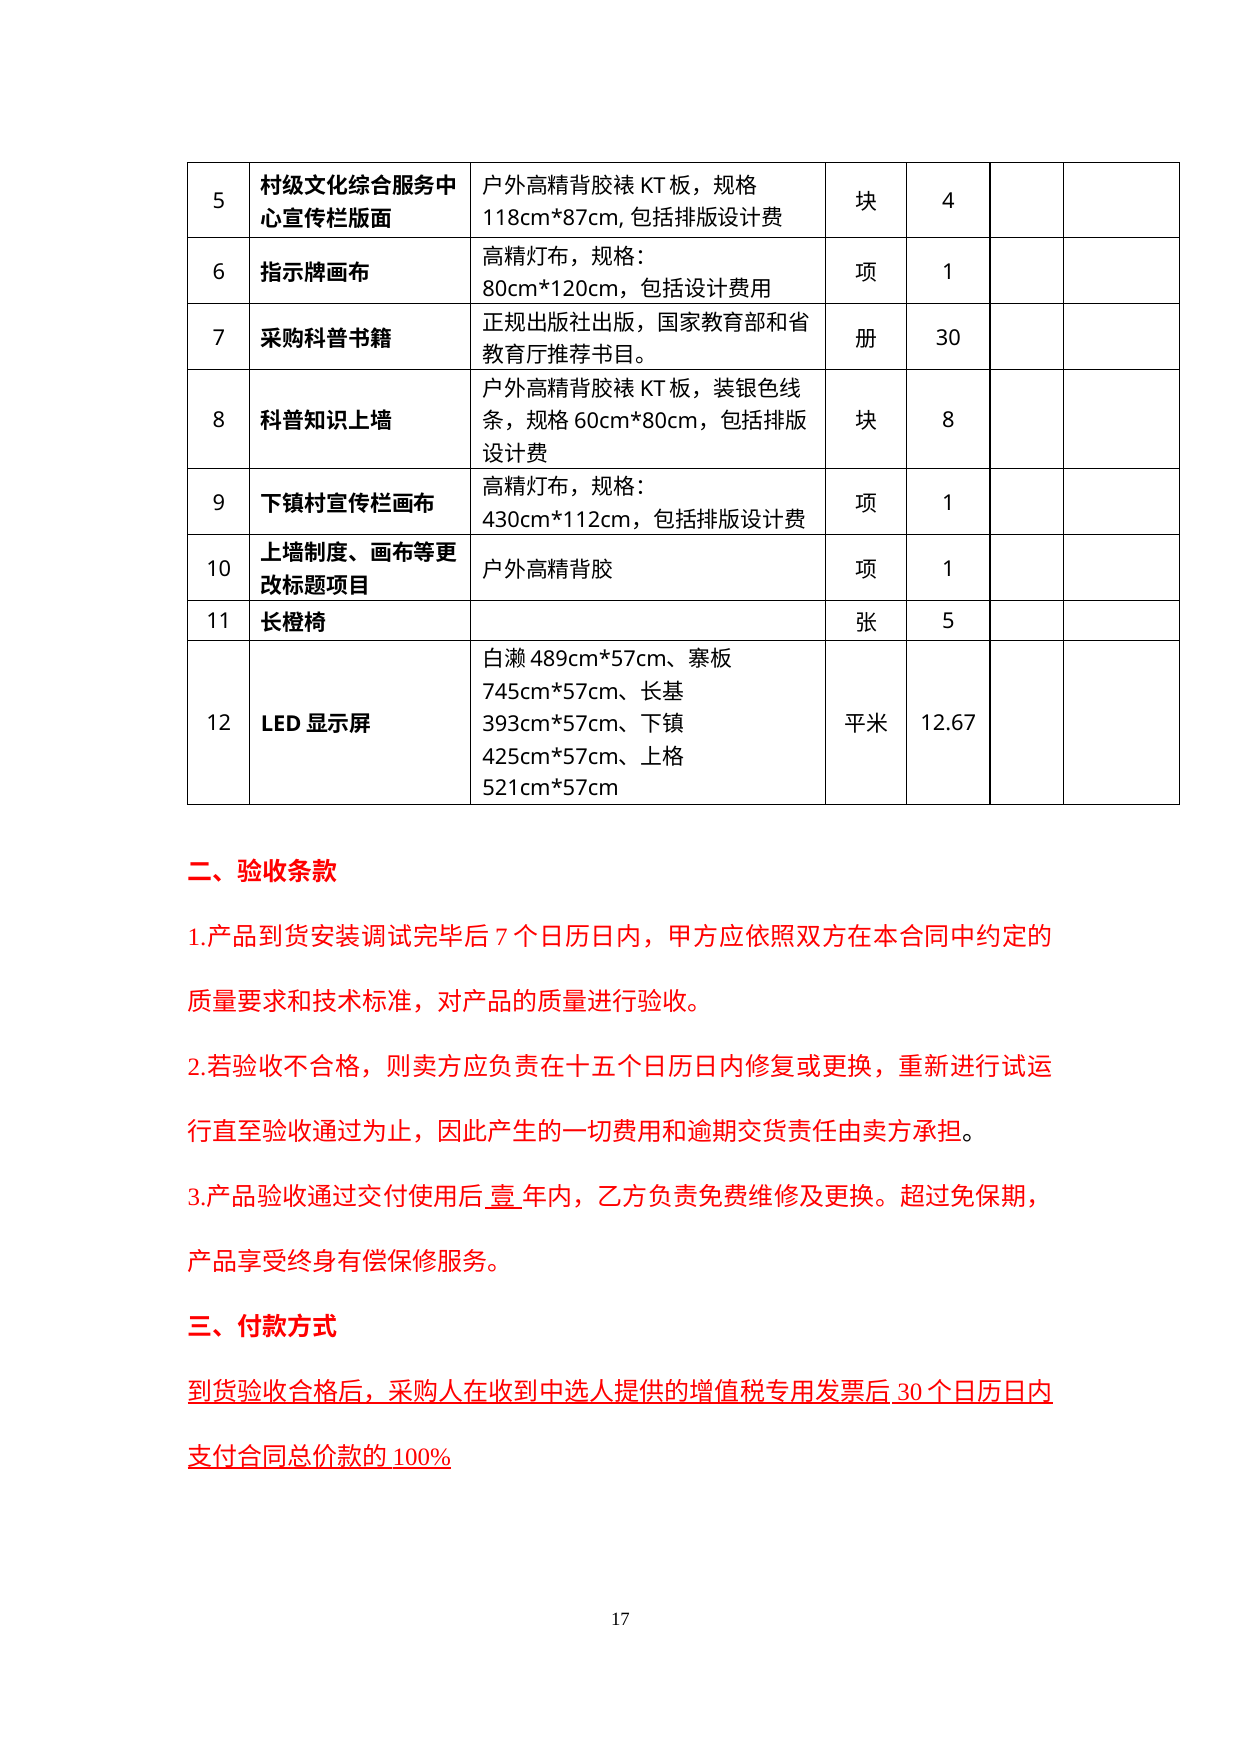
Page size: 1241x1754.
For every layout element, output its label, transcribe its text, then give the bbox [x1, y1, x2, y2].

table_cell 指示牌画布 [250, 238, 470, 303]
table_cell 科普知识上墙 [250, 370, 470, 468]
table_cell 采购科普书籍 [250, 304, 470, 369]
table_cell 4 [907, 163, 989, 237]
table_cell [1064, 535, 1179, 600]
text 到货验收合格后，采购人在收到中选人提供的增值税专用发票后30个日历日内支付合同总价款的100% [187, 1357, 1053, 1487]
table_cell 11 [188, 601, 249, 640]
table_cell [991, 535, 1063, 600]
table_cell [991, 238, 1063, 303]
table_cell [1064, 163, 1179, 237]
table_cell 户外高精背胶 [471, 535, 825, 600]
table_cell 高精灯布，规格：80cm*120cm，包括设计费用 [471, 238, 825, 303]
text 二、验收条款 [187, 837, 1053, 902]
table_cell 1 [907, 469, 989, 534]
table_cell 8 [188, 370, 249, 468]
table_cell [471, 601, 825, 640]
table_cell 平米 [826, 641, 906, 803]
table_cell 块 [826, 163, 906, 237]
table_cell [991, 370, 1063, 468]
table_cell 6 [188, 238, 249, 303]
table_cell 上墙制度、画布等更改标题项目 [250, 535, 470, 600]
table_cell 长橙椅 [250, 601, 470, 640]
table_cell 村级文化综合服务中心宣传栏版面 [250, 163, 470, 237]
table_cell 12 [188, 641, 249, 803]
table_cell 1 [907, 238, 989, 303]
table_cell [991, 641, 1063, 803]
table_cell 1 [907, 535, 989, 600]
table_cell [1064, 238, 1179, 303]
table_cell 10 [188, 535, 249, 600]
text 三、付款方式 [187, 1292, 1053, 1357]
table_cell 高精灯布，规格：430cm*112cm，包括排版设计费 [471, 469, 825, 534]
table_cell 下镇村宣传栏画布 [250, 469, 470, 534]
table_cell 9 [188, 469, 249, 534]
table_cell 项 [826, 535, 906, 600]
text 3.产品验收通过交付使用后 壹 年内，乙方负责免费维修及更换。超过免保期，产品享受终身有偿保修服务。 [187, 1162, 1053, 1292]
table_cell [1064, 641, 1179, 803]
table_cell LED显示屏 [250, 641, 470, 803]
table_cell [991, 469, 1063, 534]
table_cell 张 [826, 601, 906, 640]
table_cell 8 [907, 370, 989, 468]
table_cell 30 [907, 304, 989, 369]
table_cell 5 [907, 601, 989, 640]
table_cell [1064, 304, 1179, 369]
table_cell [1064, 370, 1179, 468]
table_cell 户外高精背胶裱KT板，规格118cm*87cm, 包括排版设计费 [471, 163, 825, 237]
table_cell 块 [826, 370, 906, 468]
table_cell 12.67 [907, 641, 989, 803]
table_cell 册 [826, 304, 906, 369]
table_cell 白濑489cm*57cm、寨板745cm*57cm、长基393cm*57cm、下镇425cm*57cm、上格521cm*57cm [471, 641, 825, 803]
text 1.产品到货安装调试完毕后7个日历日内，甲方应依照双方在本合同中约定的质量要求和技术标准，对产品的质量进行验收。 [187, 902, 1053, 1032]
table_cell 5 [188, 163, 249, 237]
table_cell [1064, 601, 1179, 640]
text 2.若验收不合格，则卖方应负责在十五个日历日内修复或更换，重新进行试运行直至验收通过为止，因此产生的一切费用和逾期交货责任由卖方承担。 [187, 1032, 1053, 1162]
table_cell [991, 163, 1063, 237]
table_cell 户外高精背胶裱KT板，装银色线条，规格60cm*80cm，包括排版设计费 [471, 370, 825, 468]
table_cell 正规出版社出版，国家教育部和省教育厅推荐书目。 [471, 304, 825, 369]
table_cell [991, 304, 1063, 369]
table_cell 项 [826, 238, 906, 303]
table_cell [991, 601, 1063, 640]
table_cell 项 [826, 469, 906, 534]
table_cell [1064, 469, 1179, 534]
table_cell 7 [188, 304, 249, 369]
